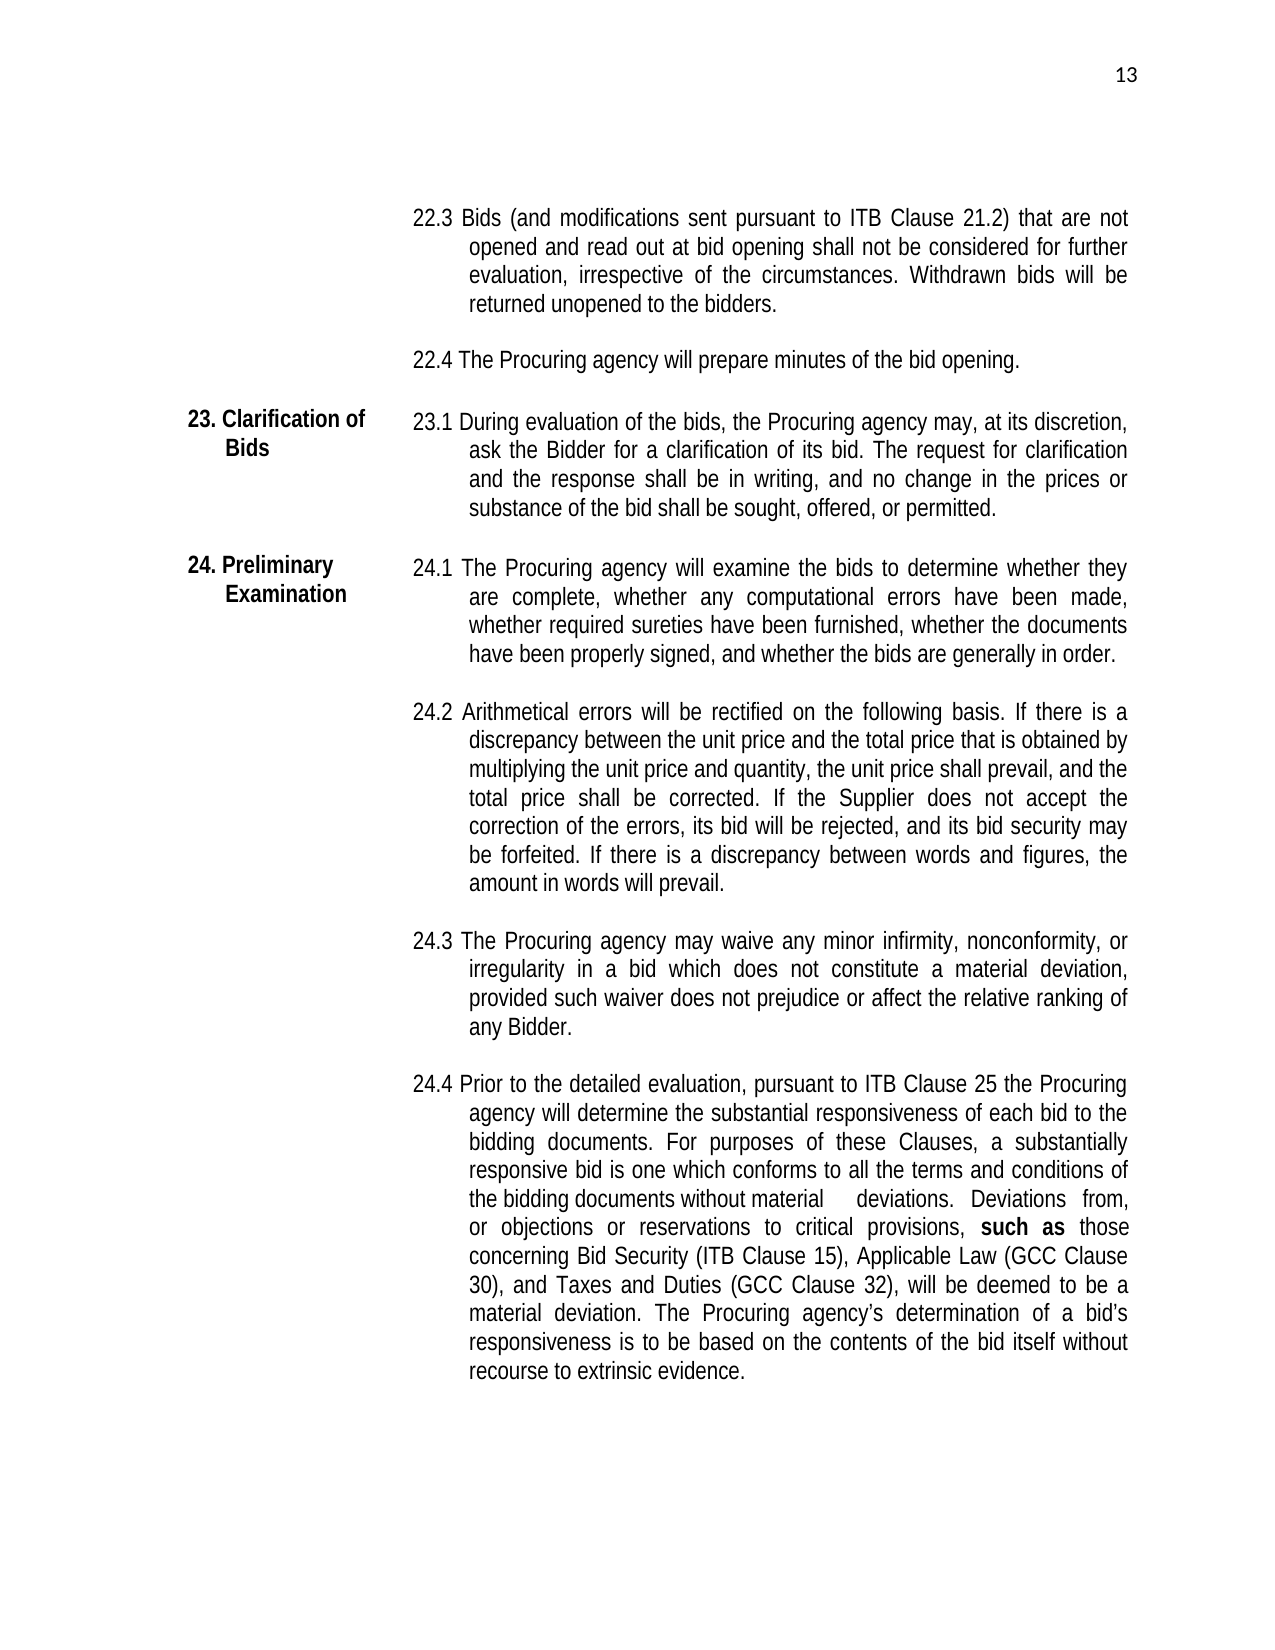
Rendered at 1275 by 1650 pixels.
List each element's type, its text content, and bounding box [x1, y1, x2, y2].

text 24.2 Arithmetical errors will be rectified on the following basis. If there is a discrepancy between the unit price and the total price that is obtained by multiplying the unit price and quantity, the unit price shall prevail, and the total price shall be corrected. If the Supplier does not accept the correction of the errors, its bid will be rejected, and its bid security may be forfeited. If there is a discrepancy between words and figures, the amount in words will prevail. [413, 697, 1129, 897]
text 24.4 Prior to the detailed evaluation, pursuant to ITB Clause 25 the Procuring agency will determine the substantial responsiveness of each bid to the bidding documents. For purposes of these Clauses, a substantially responsive bid is one which conforms to all the terms and conditions of the bidding documents without material deviations. Deviations from, or objections or reservations to critical provisions, such as those concerning Bid Security (ITB Clause 15), Applicable Law (GCC Clause 30), and Taxes and Duties (GCC Clause 32), will be deemed to be a material deviation. The Procuring agency’s determination of a bid’s responsiveness is to be based on the contents of the bid itself without recourse to extrinsic evidence. [413, 1069, 1129, 1384]
text 23.1 During evaluation of the bids, the Procuring agency may, at its discretion, ask the Bidder for a clarification of its bid. The request for clarification and the response shall be in writing, and no change in the prices or substance of the bid shall be sought, offered, or permitted. [413, 407, 1129, 521]
text 24. Preliminary [188, 550, 363, 579]
text 24.1 The Procuring agency will examine the bids to determine whether they are complete, whether any computational errors have been made, whether required sureties have been furnished, whether the documents have been properly signed, and whether the bids are generally in order. [413, 553, 1129, 668]
text Bids [225, 432, 388, 461]
text 24.3 The Procuring agency may waive any minor infirmity, nonconformity, or irregularity in a bid which does not constitute a material deviation, provided such waiver does not prejudice or affect the relative ranking of any Bidder. [413, 926, 1129, 1040]
text 23. Clarification of [188, 404, 395, 432]
text 22.4 The Procuring agency will prepare minutes of the bid opening. [413, 346, 1137, 374]
text 22.3 Bids (and modifications sent pursuant to ITB Clause 21.2) that are not opened and read out at bid opening shall not be considered for further evaluation, irrespective of the circumstances. Withdrawn bids will be returned unopened to the bidders. [413, 203, 1129, 318]
text Examination [225, 579, 368, 607]
